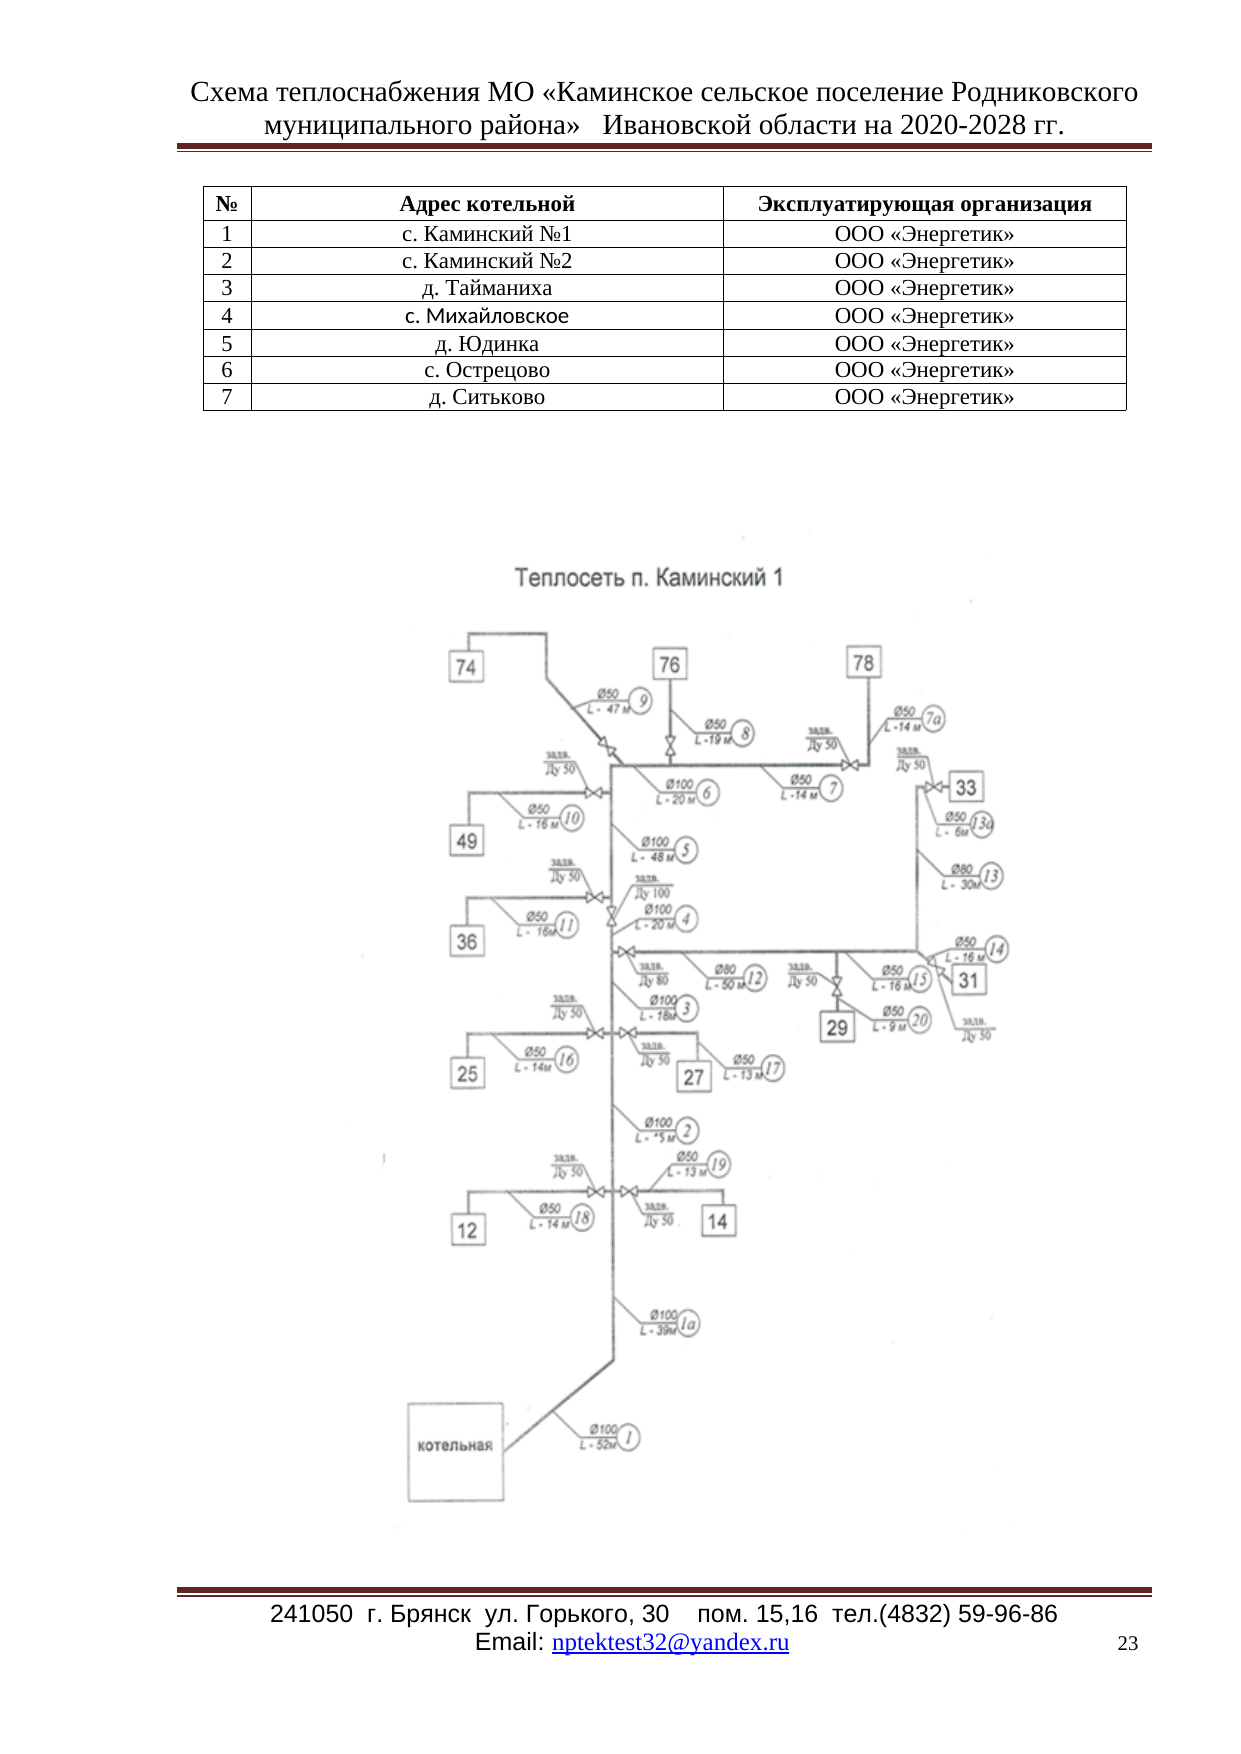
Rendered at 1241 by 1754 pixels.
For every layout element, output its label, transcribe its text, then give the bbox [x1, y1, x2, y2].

table_cell ООО «Энергетик» [724, 221, 1126, 247]
table_cell 1 [204, 221, 251, 247]
table_cell ООО «Энергетик» [724, 302, 1126, 329]
table_header № [204, 187, 251, 220]
table_cell д. Юдинка [252, 330, 723, 356]
table_cell с. Острецово [252, 357, 723, 383]
table_cell д. Тайманиха [252, 275, 723, 301]
table_cell с. Каминский №2 [252, 248, 723, 274]
table_cell ООО «Энергетик» [724, 330, 1126, 356]
table_cell д. Ситьково [252, 384, 723, 410]
table_cell 2 [204, 248, 251, 274]
table_cell 7 [204, 384, 251, 410]
table_header Адрес котельной [252, 187, 723, 220]
table_cell с. Каминский №1 [252, 221, 723, 247]
picture [195, 443, 1134, 1553]
table_cell 3 [204, 275, 251, 301]
table_cell ООО «Энергетик» [724, 357, 1126, 383]
table_cell с. Михайловское [252, 302, 723, 329]
table_cell 5 [204, 330, 251, 356]
table_cell ООО «Энергетик» [724, 275, 1126, 301]
table_cell ООО «Энергетик» [724, 248, 1126, 274]
table_cell 6 [204, 357, 251, 383]
table_header Эксплуатирующая организация [724, 187, 1126, 220]
table_cell ООО «Энергетик» [724, 384, 1126, 410]
table_cell 4 [204, 302, 251, 329]
